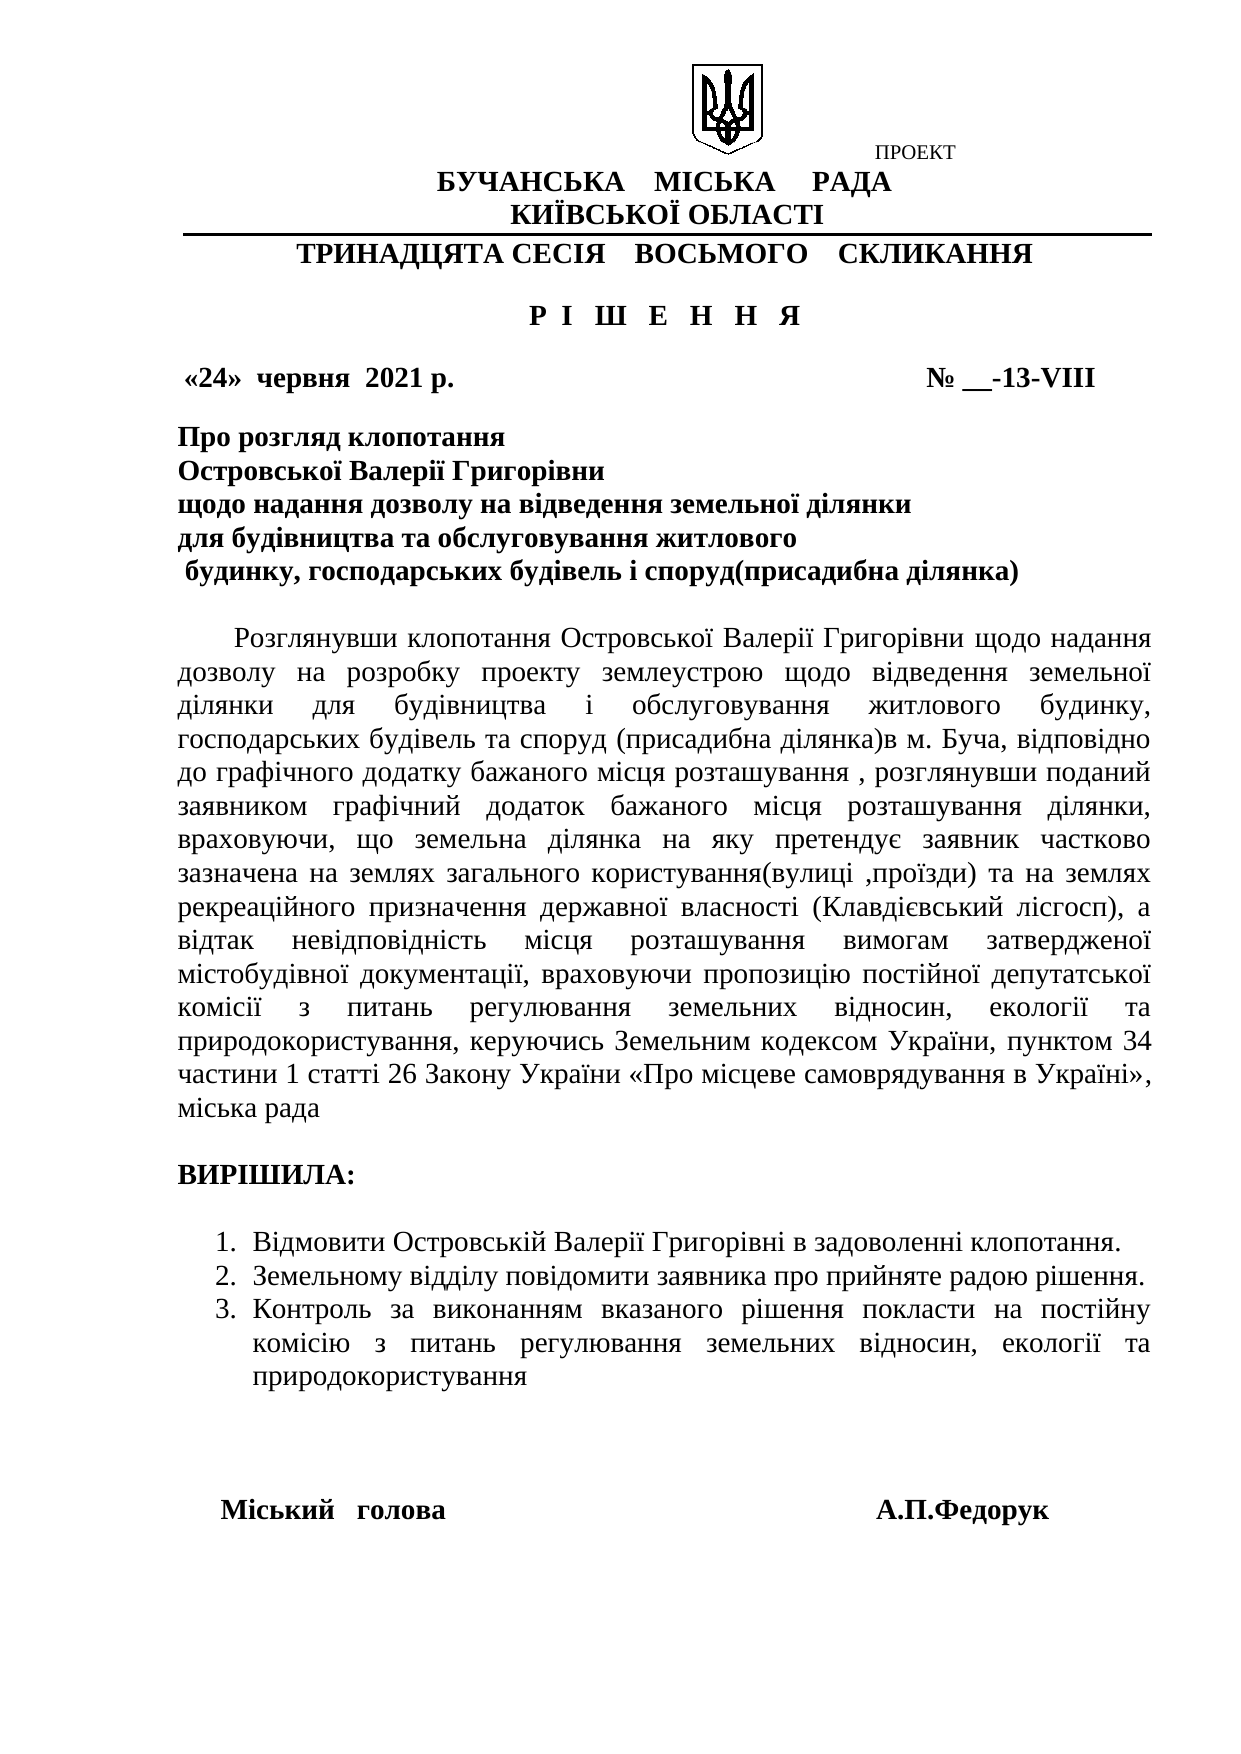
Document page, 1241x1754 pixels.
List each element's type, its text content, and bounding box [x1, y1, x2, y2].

list Контроль за виконанням вказаного рішення покласти на постійну комісію з питань регулювання земельних відносин, екології та природокористування [215, 1291, 1152, 1392]
text Р І Ш Е Н Н Я [177, 298, 1152, 332]
text для будівництва та обслуговування житлового [177, 520, 1152, 553]
text Розглянувши клопотання Островської Валерії Григорівни щодо надання дозволу на розробку проекту землеустрою щодо відведення земельної ділянки для будівництва і обслуговування житлового будинку, господарських будівель та споруд (присадибна ділянка)в м. Буча, відповідно до графічного додатку бажаного місця розташування , розглянувши поданий заявником графічний додаток бажаного місця розташування ділянки, враховуючи, що земельна ділянка на яку претендує заявник частково зазначена на землях загального користування(вулиці ,проїзди) та на землях рекреаційного призначення державної власності (Клавдієвський лісгосп), а відтак невідповідність місця розташування вимогам затвердженої містобудівної документації, враховуючи пропозицію постійної депутатської комісії з питань регулювання земельних відносин, екології та природокористування, керуючись Земельним кодексом України, пунктом 34 частини 1 статті 26 Закону України «Про місцеве самоврядування в Україні», міська рада [177, 620, 1152, 1123]
text «24» червня 2021 р. № __-13-VIIІ [177, 360, 1152, 393]
list Земельному відділу повідомити заявника про прийняте радою рішення. [215, 1258, 1152, 1291]
text щодо надання дозволу на відведення земельної ділянки [177, 486, 1152, 520]
list Відмовити Островській Валерії Григорівні в задоволенні клопотання. [215, 1224, 1152, 1258]
text ПРОЕКТ [177, 59, 1152, 164]
text БУЧАНСЬКА МІСЬКА РАДА [177, 164, 1152, 197]
text ВИРІШИЛА: [177, 1157, 1152, 1191]
text КИЇВСЬКОЇ ОБЛАСТІ [183, 197, 1152, 233]
text Островської Валерії Григорівни [177, 453, 1152, 486]
text ТРИНАДЦЯТА СЕСІЯ ВОСЬМОГО СКЛИКАННЯ [177, 236, 1152, 269]
text будинку, господарських будівель і споруд(присадибна ділянка) [177, 553, 1152, 587]
text Міський голова А.П.Федорук [177, 1492, 1152, 1526]
text Про розгляд клопотання [177, 419, 1152, 453]
